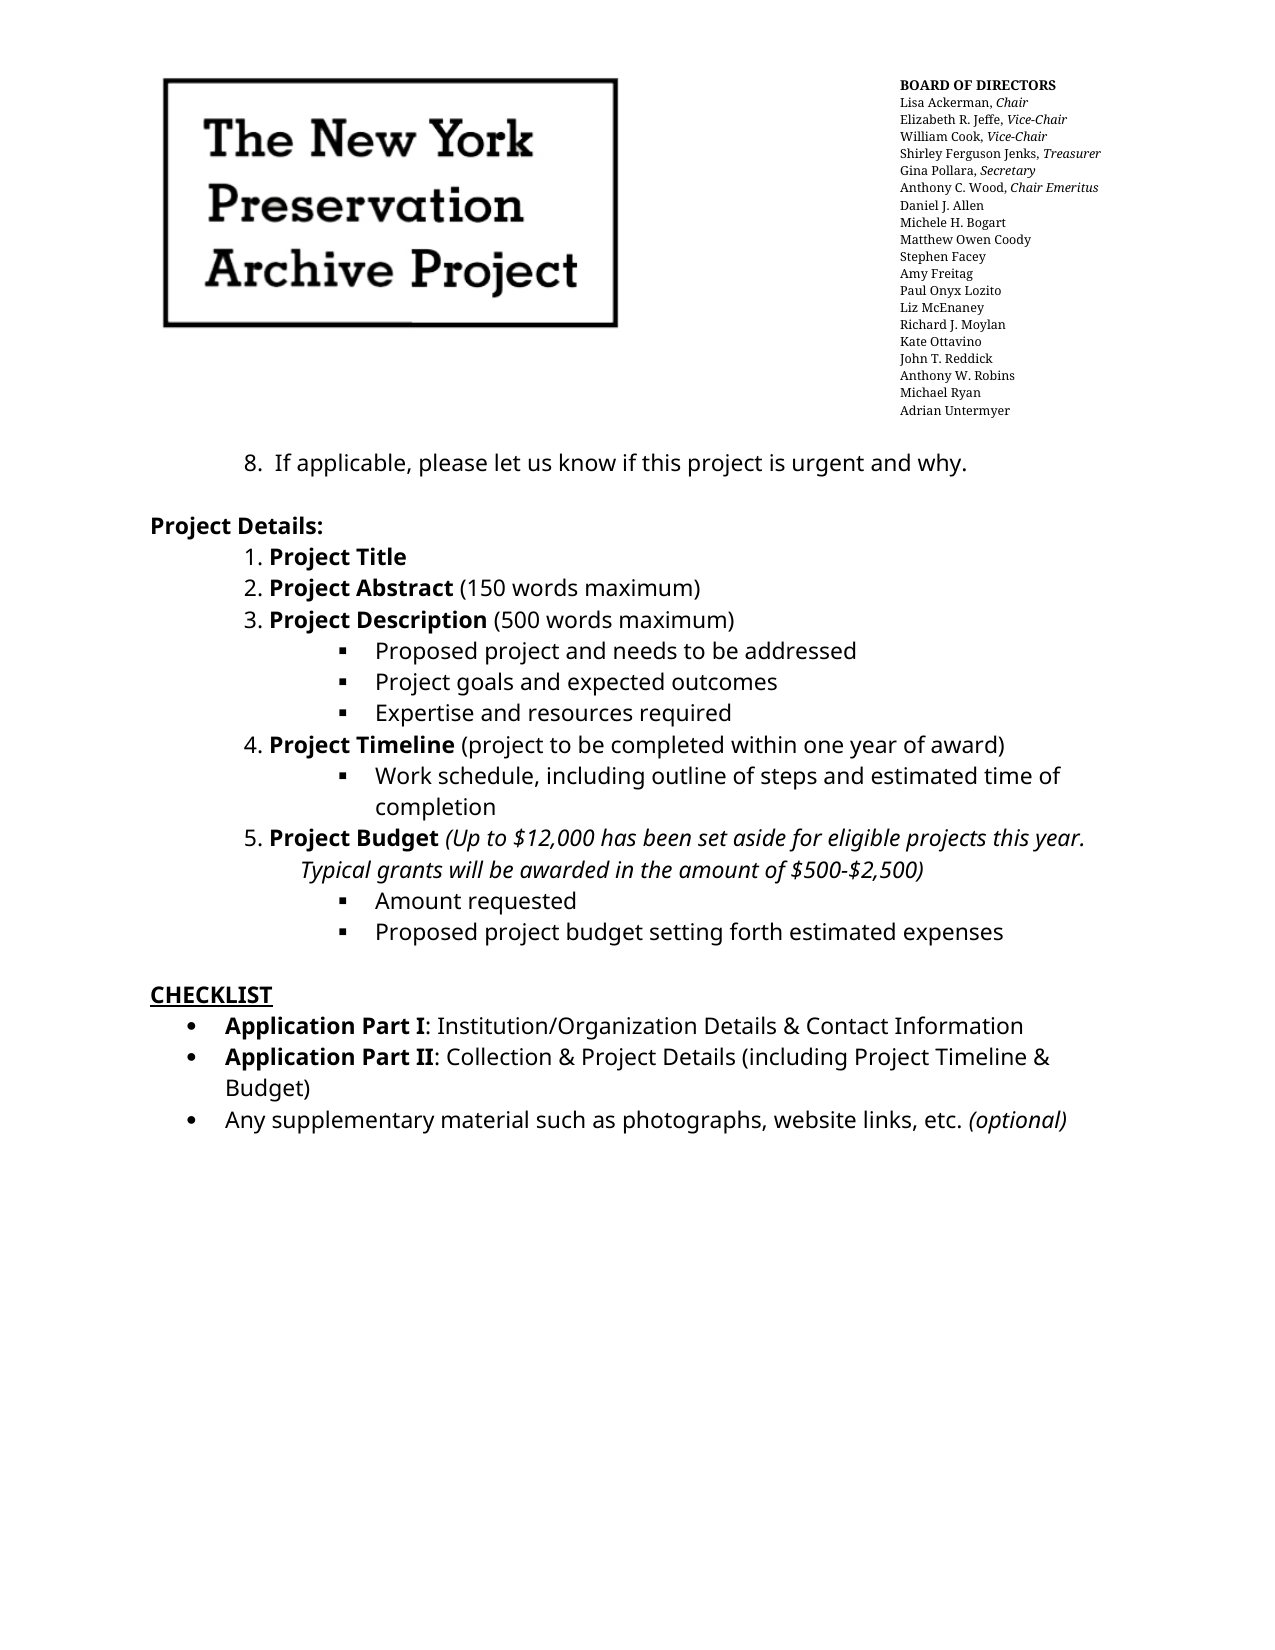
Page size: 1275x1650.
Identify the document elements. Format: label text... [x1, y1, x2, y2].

picture [150, 76, 621, 339]
text 4. Project Timeline (project to be completed within one year of award) [244, 729, 1125, 760]
text 5. Project Budget (Up to $12,000 has been set aside for eligible projects this year. Typical grants will be awarded in the amount of $500-$2,500) [244, 822, 1125, 885]
list Work schedule, including outline of steps and estimated time of completion [337, 760, 1125, 822]
text 2. Project Abstract (150 words maximum) [244, 572, 1125, 604]
text Project Details: [150, 510, 1125, 541]
text 8. If applicable, please let us know if this project is urgent and why. [244, 447, 1125, 479]
list Proposed project budget setting forth estimated expenses [337, 916, 1125, 947]
list Amount requested [337, 885, 1125, 916]
list Any supplementary material such as photographs, website links, etc. (optional) [187, 1104, 1125, 1135]
text 3. Project Description (500 words maximum) [244, 604, 1125, 635]
list Project goals and expected outcomes [337, 666, 1125, 697]
list Proposed project and needs to be addressed [337, 635, 1125, 666]
text 1. Project Title [244, 541, 1125, 572]
list Application Part I: Institution/Organization Details & Contact Information [187, 1010, 1125, 1041]
text CHECKLIST [150, 979, 1125, 1010]
list Application Part II: Collection & Project Details (including Project Timeline & Budget) [187, 1041, 1125, 1104]
list Expertise and resources required [337, 697, 1125, 729]
